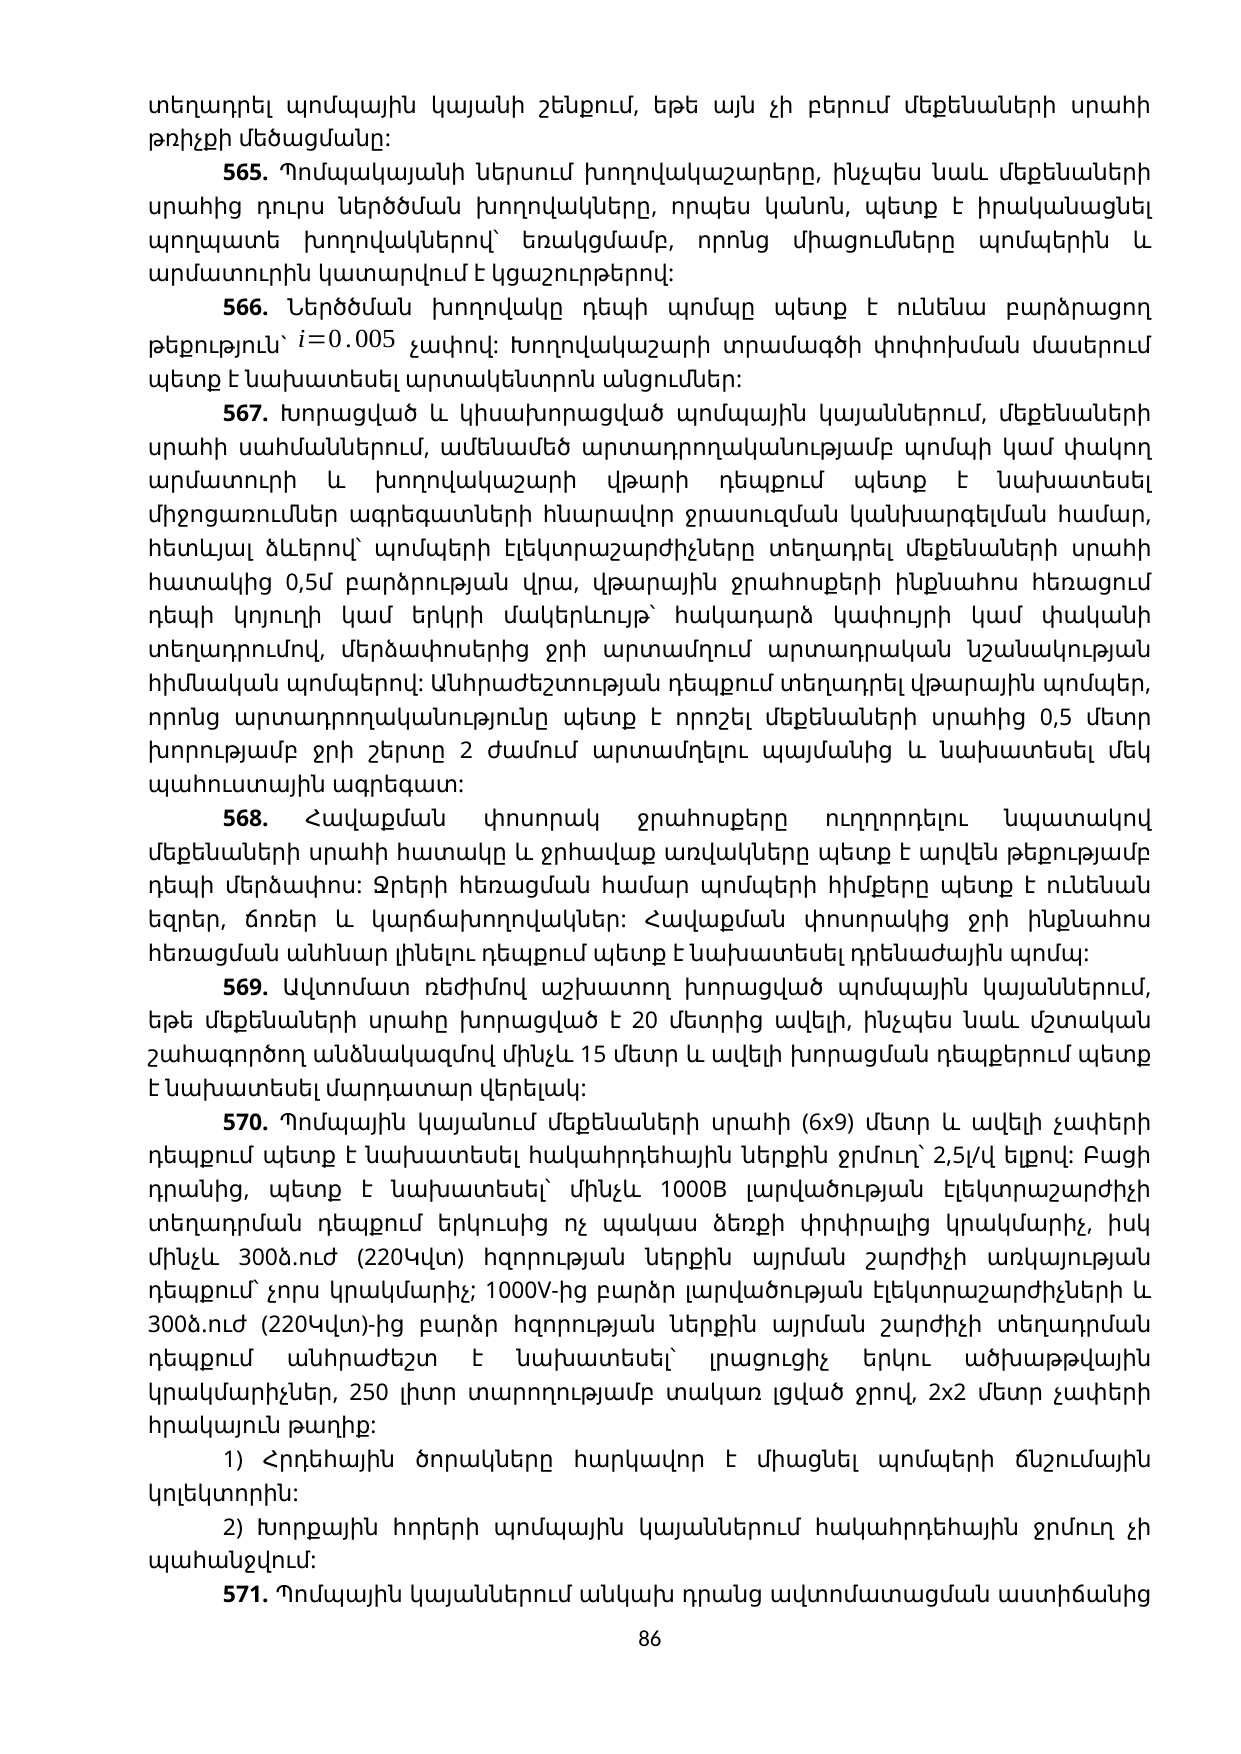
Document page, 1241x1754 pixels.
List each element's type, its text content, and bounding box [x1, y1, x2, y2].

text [148, 89, 1152, 154]
text 570. Պոմպային կայանում մեքենաների սրահի (6x9) մետր և ավելի չափերի դեպքում պետք է նախատեսել հակահրդեհային ներքին ջրմուղ՝ 2,5լ/վ ելքով: Բացի դրանից, պետք է նախատեսել՝ մինչև 1000В լարվածության էլեկտրաշարժիչի տեղադրման դեպքում երկուսից ոչ պակաս ձեռքի փրփրալից կրակմարիչ, իսկ մինչև 300ձ.ուժ (220Կվտ) հզորության ներքին այրման շարժիչի առկայության դեպքում՝ չորս կրակմարիչ; 1000V-ից բարձր լարվածության էլեկտրաշարժիչների և 300ձ.ուժ (220Կվտ)-ից բարձր հզորության ներքին այրման շարժիչի տեղադրման դեպքում անհրաժեշտ է նախատեսել՝ լրացուցիչ երկու ածխաթթվային կրակմարիչներ, 250 լիտր տարողությամբ տակառ լցված ջրով, 2x2 մետր չափերի հրակայուն թաղիք: [148, 1106, 1152, 1441]
text 1) Հրդեհային ծորակները հարկավոր է միացնել պոմպերի ճնշումային կոլեկտորին: [148, 1443, 1152, 1508]
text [148, 1578, 1152, 1609]
text 567. Խորացված և կիսախորացված պոմպային կայաններում, մեքենաների սրահի սահմաններում, ամենամեծ արտադրողականությամբ պոմպի կամ փակող արմատուրի և խողովակաշարի վթարի դեպքում պետք է նախատեսել միջոցառումներ ագրեգատների հնարավոր ջրասուզման կանխարգելման համար, հետևյալ ձևերով՝ պոմպերի էլեկտրաշարժիչները տեղադրել մեքենաների սրահի հատակից 0,5մ բարձրության վրա, վթարային ջրահոսքերի ինքնահոս հեռացում դեպի կոյուղի կամ երկրի մակերևույթ՝ հակադարձ կափույրի կամ փականի տեղադրումով, մերձափոսերից ջրի արտամղում արտադրական նշանակության հիմնական պոմպերով: Անհրաժեշտության դեպքում տեղադրել վթարային պոմպեր, որոնց արտադրողականությունը պետք է որոշել մեքենաների սրահից 0,5 մետր խորությամբ ջրի շերտը 2 ժամում արտամղելու պայմանից և նախատեսել մեկ պահուստային ագրեգատ: [148, 397, 1152, 799]
text 569. Ավտոմատ ռեժիմով աշխատող խորացված պոմպային կայաններում, եթե մեքենաների սրահը խորացված է 20 մետրից ավելի, ինչպես նաև մշտական շահագործող անձնակազմով մինչև 15 մետր և ավելի խորացման դեպքերում պետք է նախատեսել մարդատար վերելակ: [148, 971, 1152, 1103]
text 565. Պոմպակայանի ներսում խողովակաշարերը, ինչպես նաև մեքենաների սրահից դուրս ներծծման խողովակները, որպես կանոն, պետք է իրականացնել պողպատե խողովակներով՝ եռակցմամբ, որոնց միացումները պոմպերին և արմատուրին կատարվում է կցաշուրթերով: [148, 156, 1152, 289]
text 566. Ներծծման խողովակը դեպի պոմպը պետք է ունենա բարձրացող թեքություն` չափով: Խողովակաշարի տրամագծի փոփոխման մասերում պետք է նախատեսել արտակենտրոն անցումներ: [148, 291, 1152, 394]
text 2) Խորքային հորերի պոմպային կայաններում հակահրդեհային ջրմուղ չի պահանջվում: [148, 1511, 1152, 1576]
text 568. Հավաքման փոսորակ ջրահոսքերը ուղղորդելու նպատակով մեքենաների սրահի հատակը և ջրհավաք առվակները պետք է արվեն թեքությամբ դեպի մերձափոս: Ջրերի հեռացման համար պոմպերի հիմքերը պետք է ունենան եզրեր, ճոռեր և կարճախողովակներ: Հավաքման փոսորակից ջրի ինքնահոս հեռացման անհնար լինելու դեպքում պետք է նախատեսել դրենաժային պոմպ: [148, 802, 1152, 968]
